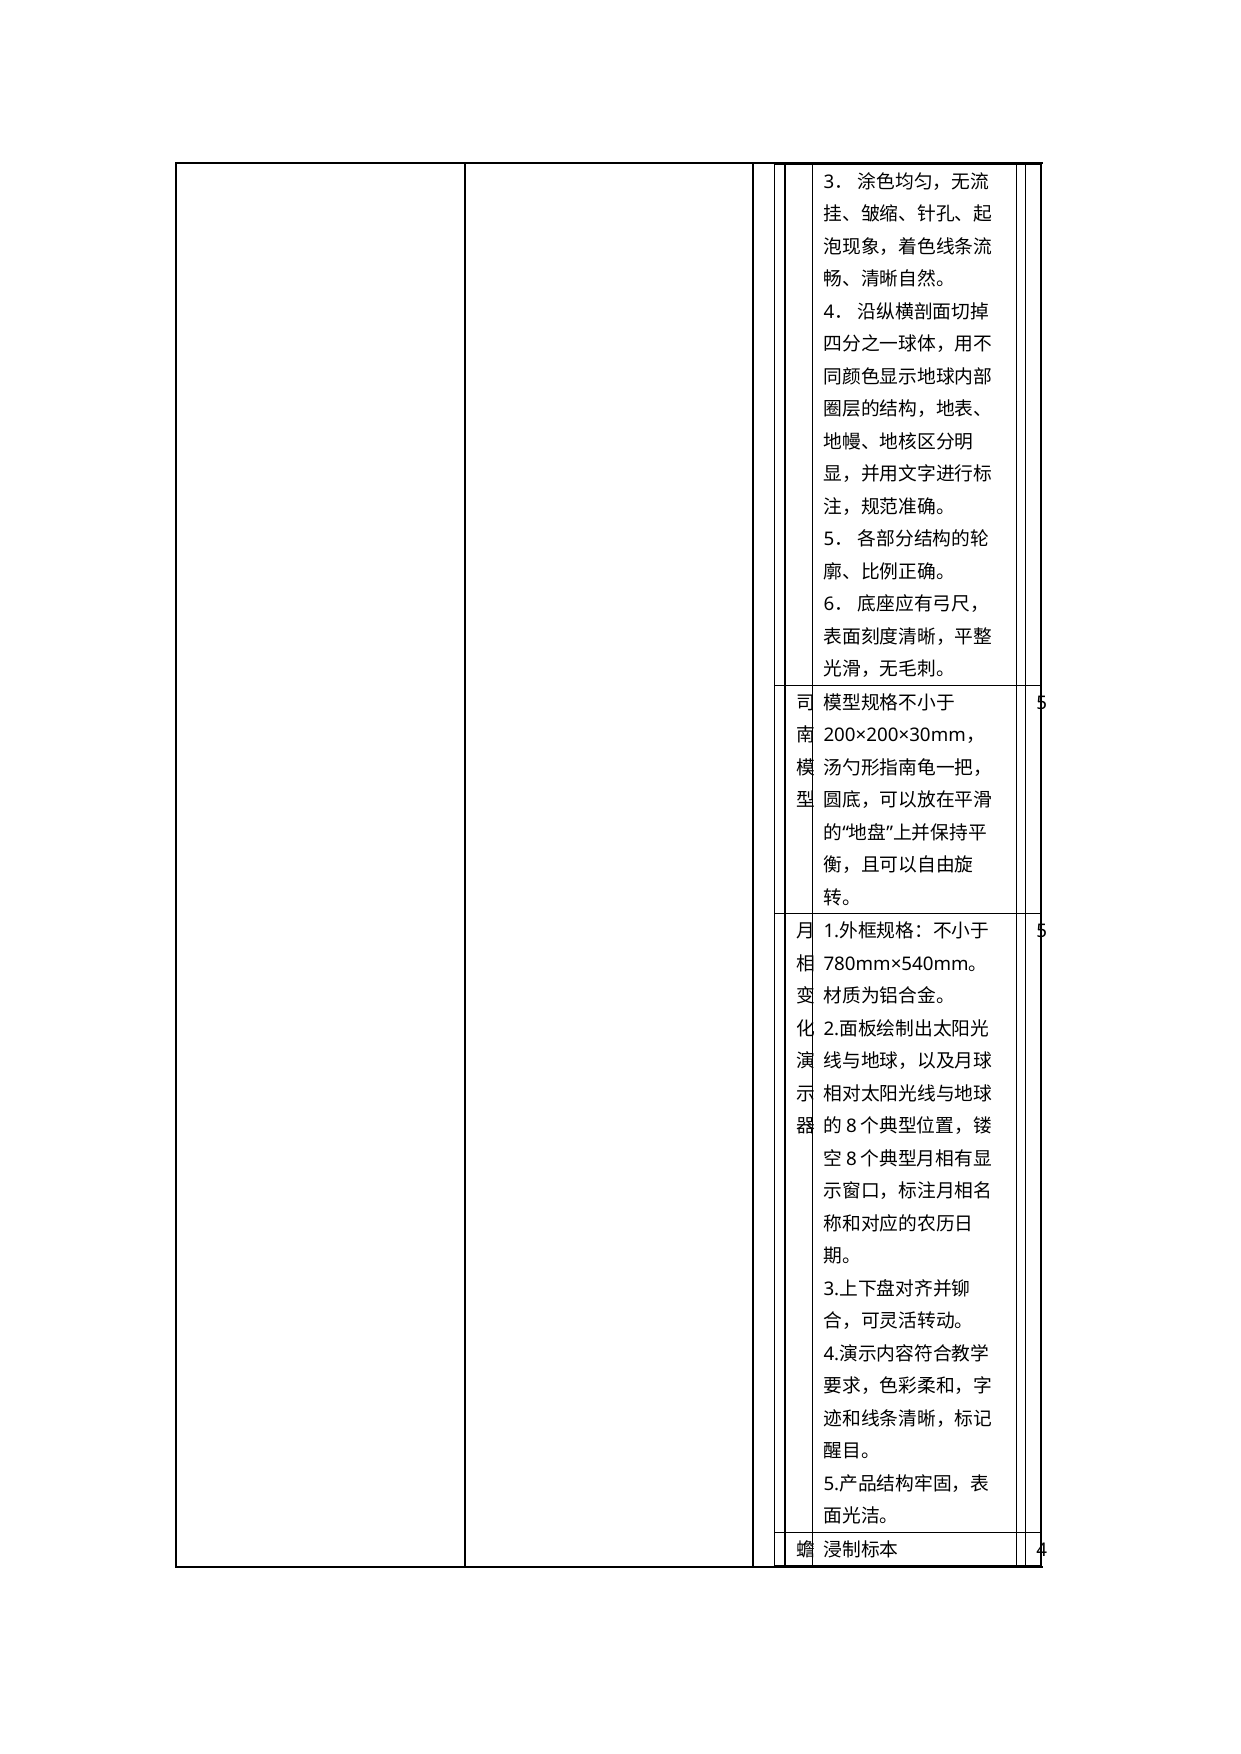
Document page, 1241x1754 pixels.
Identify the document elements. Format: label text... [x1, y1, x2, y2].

table_cell [786, 165, 812, 685]
table_cell [775, 686, 784, 913]
table_cell [786, 686, 812, 913]
table_cell [813, 1533, 1016, 1565]
table_cell [1026, 686, 1040, 913]
table_cell [1026, 165, 1040, 685]
table_cell [813, 914, 1016, 1532]
table_cell [813, 165, 1016, 685]
table_cell [1026, 1533, 1040, 1565]
table_cell [1026, 914, 1040, 1532]
table_cell [754, 164, 774, 1566]
table_cell [775, 165, 784, 685]
table_cell [466, 164, 752, 1566]
table_cell [1017, 1533, 1025, 1565]
table_cell [786, 1533, 812, 1565]
table_cell [786, 914, 812, 1532]
table_cell [775, 1533, 784, 1565]
table_cell [775, 914, 784, 1532]
table_cell [1017, 914, 1025, 1532]
table_cell [1017, 686, 1025, 913]
table_cell [813, 686, 1016, 913]
table_cell 1 [177, 164, 464, 1566]
table_cell [1017, 165, 1025, 685]
